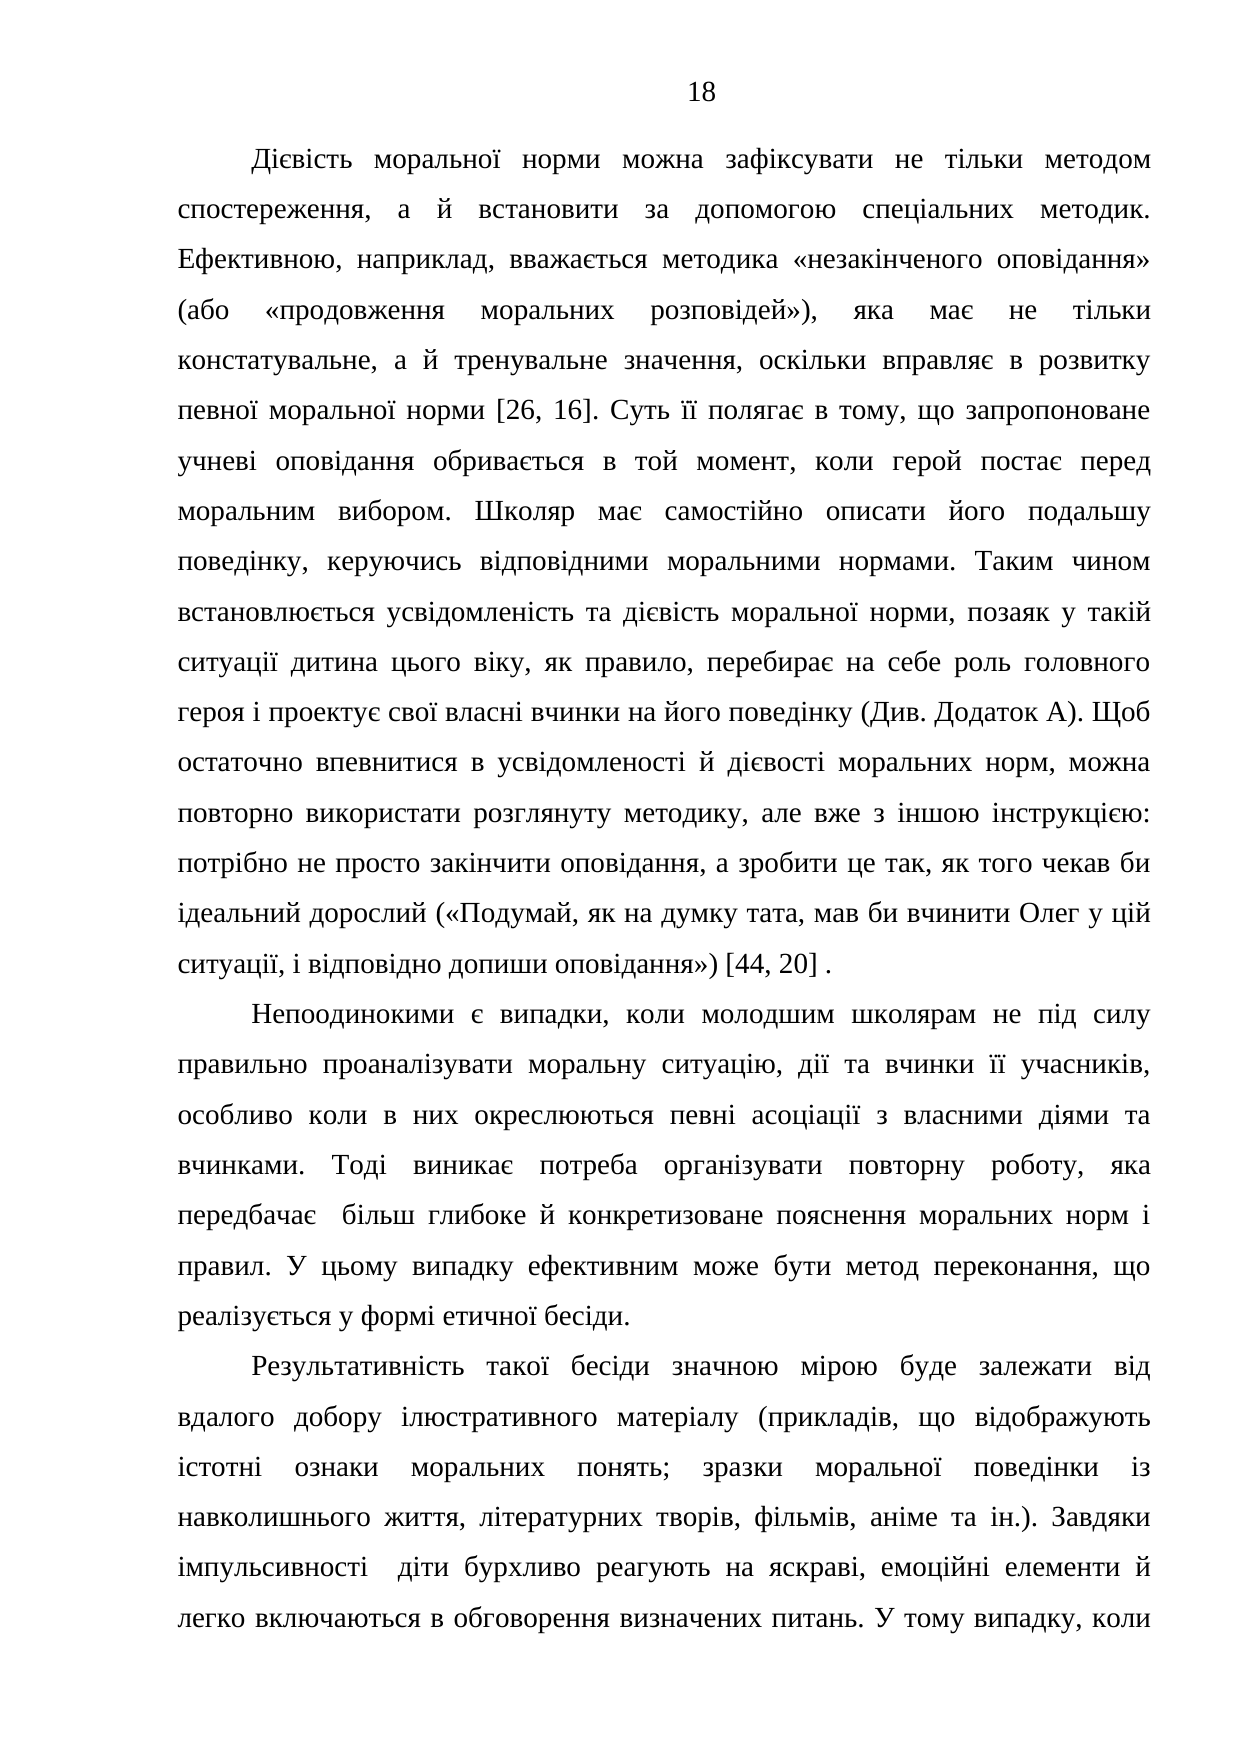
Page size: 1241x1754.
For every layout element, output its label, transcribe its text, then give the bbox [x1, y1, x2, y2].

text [177, 1348, 1152, 1633]
text Непоодинокими є випадки, коли молодшим школярам не під силу правильно проаналізувати моральну ситуацію, дії та вчинки її учасників, особливо коли в них окреслюються певні асоціації з власними діями та вчинками. Тоді виникає потреба організувати повторну роботу, яка передбачає більш глибоке й конкретизоване пояснення моральних норм і правил. У цьому випадку ефективним може бути метод переконання, що реалізується у формі етичної бесіди. [177, 996, 1152, 1332]
text Дієвість моральної норми можна зафіксувати не тільки методом спостереження, а й встановити за допомогою спеціальних методик. Ефективною, наприклад, вважається методика «незакінченого оповідання» (або «продовження моральних розповідей»), яка має не тільки констатувальне, а й тренувальне значення, оскільки вправляє в розвитку певної моральної норми [26, 16]. Суть її полягає в тому, що запропоноване учневі оповідання обривається в той момент, коли герой постає перед моральним вибором. Школяр має самостійно описати його подальшу поведінку, керуючись відповідними моральними нормами. Таким чином встановлюється усвідомленість та дієвість моральної норми, позаяк у такій ситуації дитина цього віку, як правило, перебирає на себе роль головного героя і проектує свої власні вчинки на його поведінку (Див. Додаток А). Щоб остаточно впевнитися в усвідомленості й дієвості моральних норм, можна повторно використати розглянуту методику, але вже з іншою інструкцією: потрібно не просто закінчити оповідання, а зробити це так, як того чекав би ідеальний дорослий («Подумай, як на думку тата, мав би вчинити Олег у цій ситуації, і відповідно допиши оповідання») [44, 20] . [177, 141, 1152, 979]
